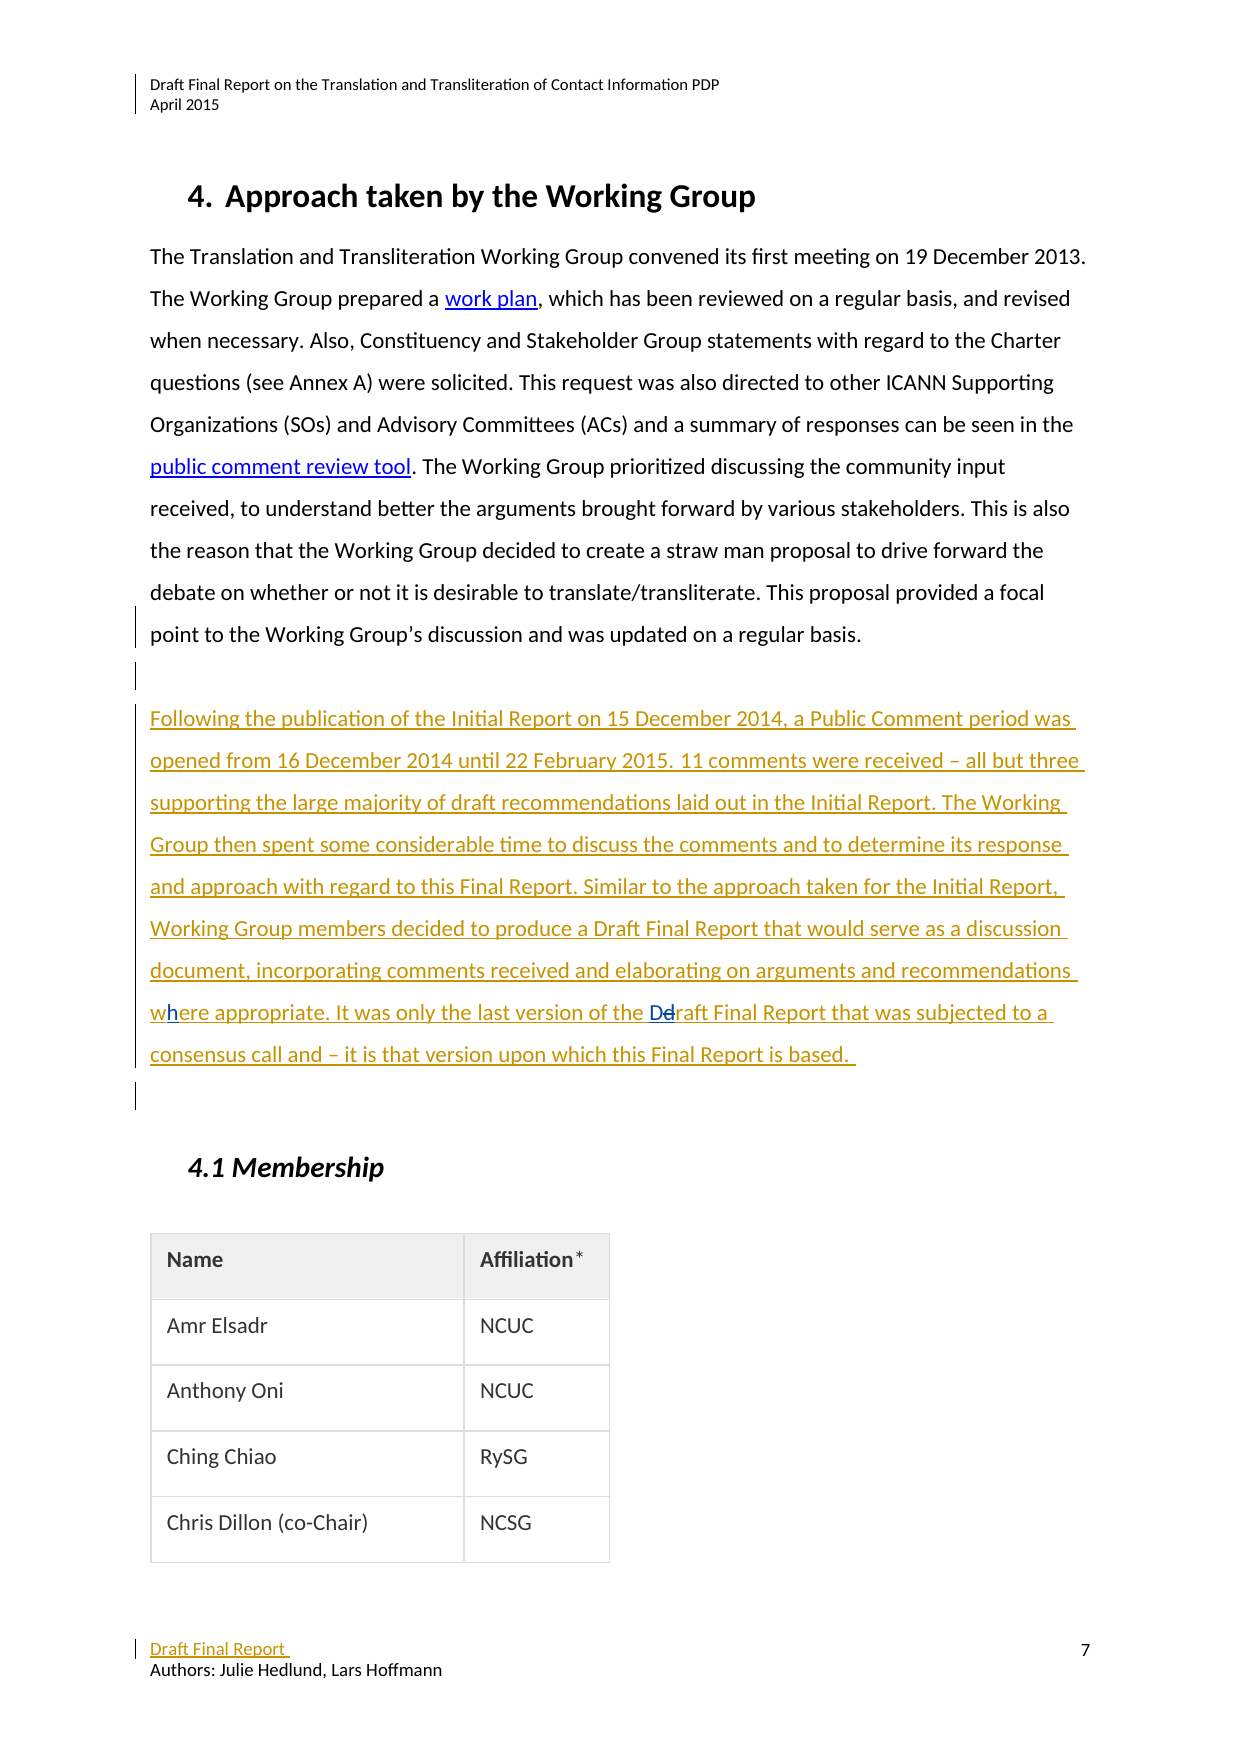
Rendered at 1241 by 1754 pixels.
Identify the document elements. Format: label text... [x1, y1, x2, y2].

subtitle Approach taken by the Working Group [187, 175, 1090, 216]
table_cell NCUC [465, 1300, 609, 1364]
table_cell Anthony Oni [152, 1366, 463, 1430]
text The Translation and Transliteration Working Group convened its first meeting on 19 December 2013. The Working Group prepared a work plan, which has been reviewed on a regular basis, and revised when necessary. Also, Constituency and Stakeholder Group statements with regard to the Charter questions (see Annex A) were solicited. This request was also directed to other ICANN Supporting Organizations (SOs) and Advisory Committees (ACs) and a summary of responses can be seen in the public comment review tool. The Working Group prioritized discussing the community input received, to understand better the arguments brought forward by various stakeholders. This is also the reason that the Working Group decided to create a straw man proposal to drive forward the debate on whether or not it is desirable to translate/transliterate. This proposal provided a focal point to the Working Group’s discussion and was updated on a regular basis. [150, 242, 1090, 648]
table_cell Chris Dillon (co-Chair) [152, 1497, 463, 1561]
table_header Affiliation* [465, 1234, 609, 1298]
table_cell Ching Chiao [152, 1432, 463, 1496]
table_cell NCUC [465, 1366, 609, 1430]
table_cell Amr Elsadr [152, 1300, 463, 1364]
table_header Name [152, 1234, 463, 1298]
table_cell RySG [465, 1432, 609, 1496]
subtitle Membership [187, 1149, 1090, 1184]
table_cell NCSG [465, 1497, 609, 1561]
